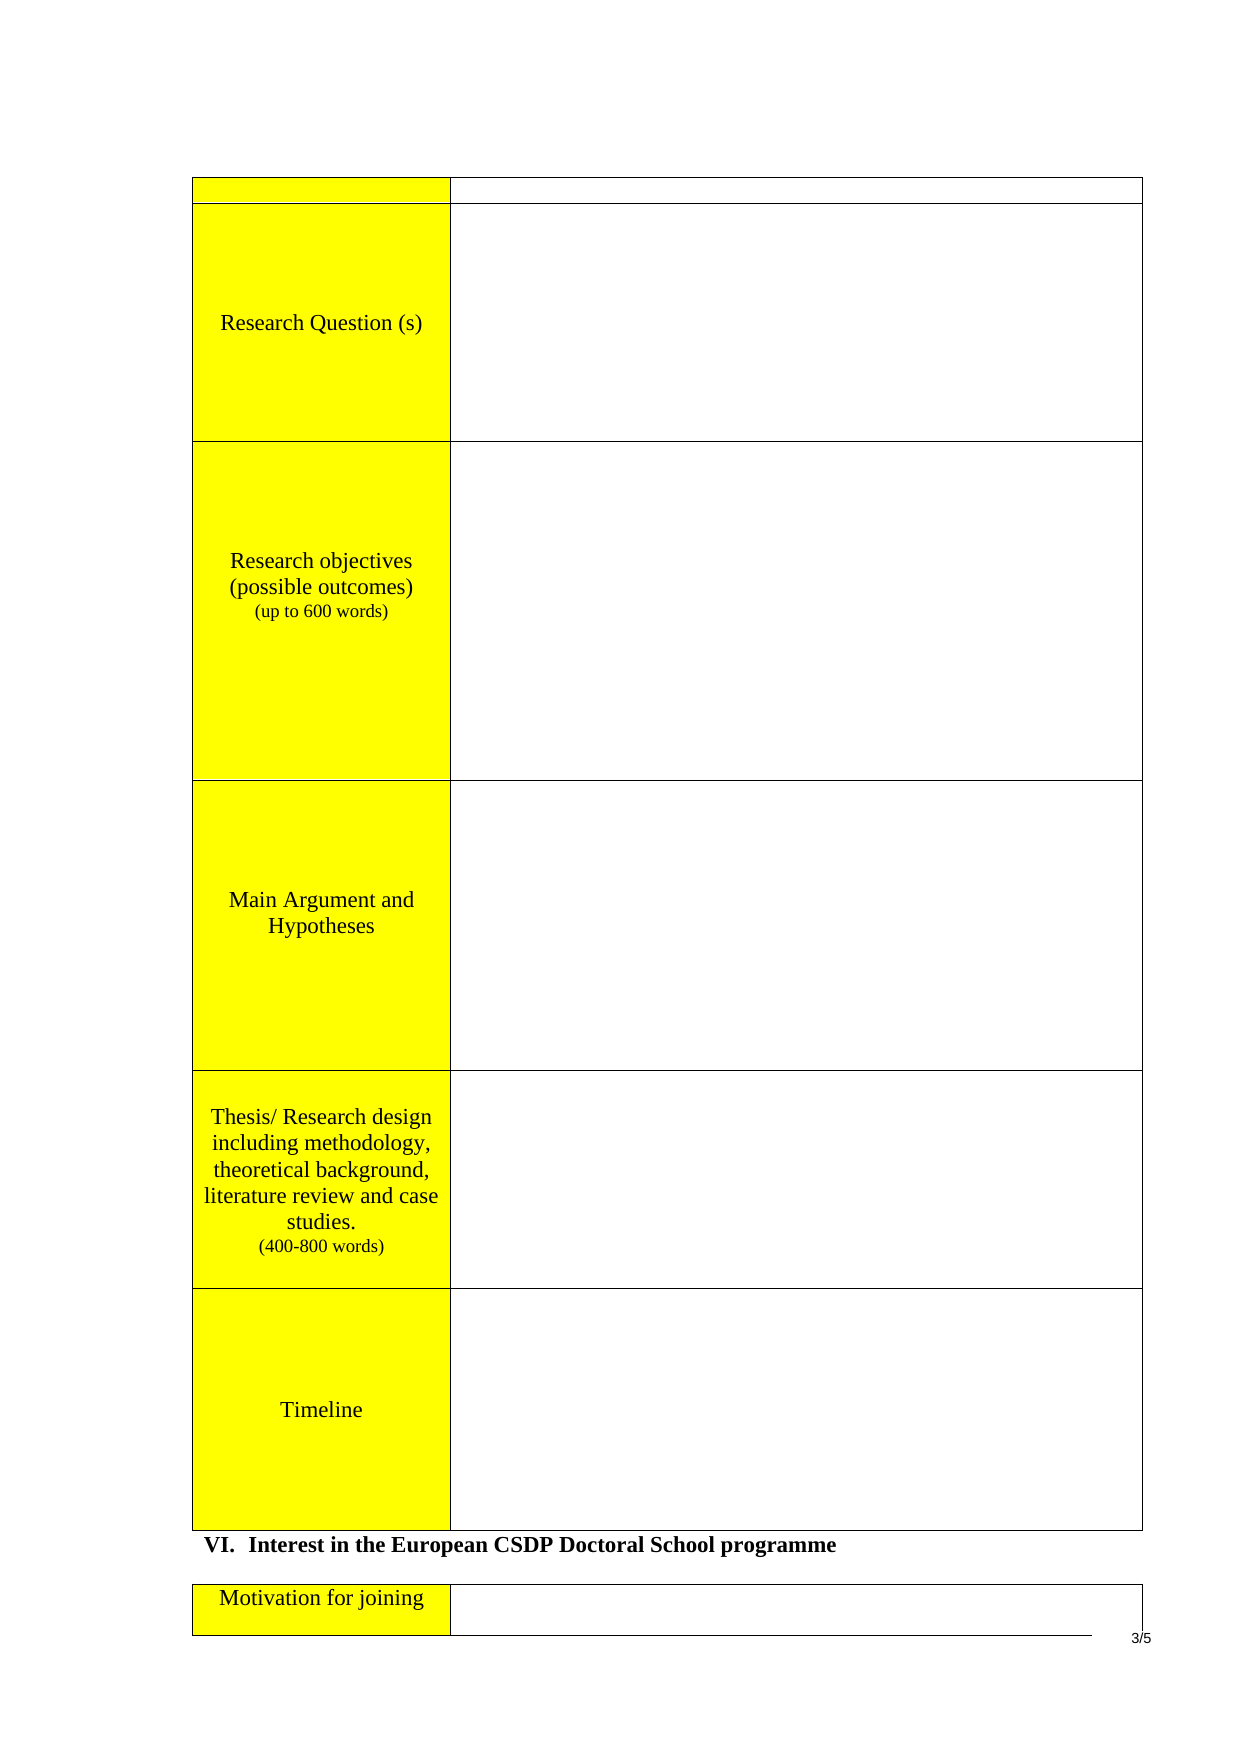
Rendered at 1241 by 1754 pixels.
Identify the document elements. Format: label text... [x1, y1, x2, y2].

table_header [451, 178, 1142, 202]
table_cell [451, 781, 1142, 1070]
table_cell [451, 442, 1142, 779]
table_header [193, 1585, 450, 1635]
list Interest in the European CSDP Doctoral School programme [204, 1531, 1152, 1557]
table_header [451, 1585, 1142, 1635]
table_cell [451, 1289, 1142, 1530]
table_cell [451, 204, 1142, 441]
table_cell Thesis/ Research design including methodology, theoretical background, literature review and case studies. (400-800 words) [193, 1071, 450, 1288]
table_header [193, 178, 450, 202]
table_cell [451, 1071, 1142, 1288]
table_cell Main Argument and Hypotheses [193, 781, 450, 1070]
table_cell Research objectives (possible outcomes) (up to 600 words) [193, 442, 450, 779]
table_cell Research Question (s) [193, 204, 450, 441]
table_cell Timeline [193, 1289, 450, 1530]
